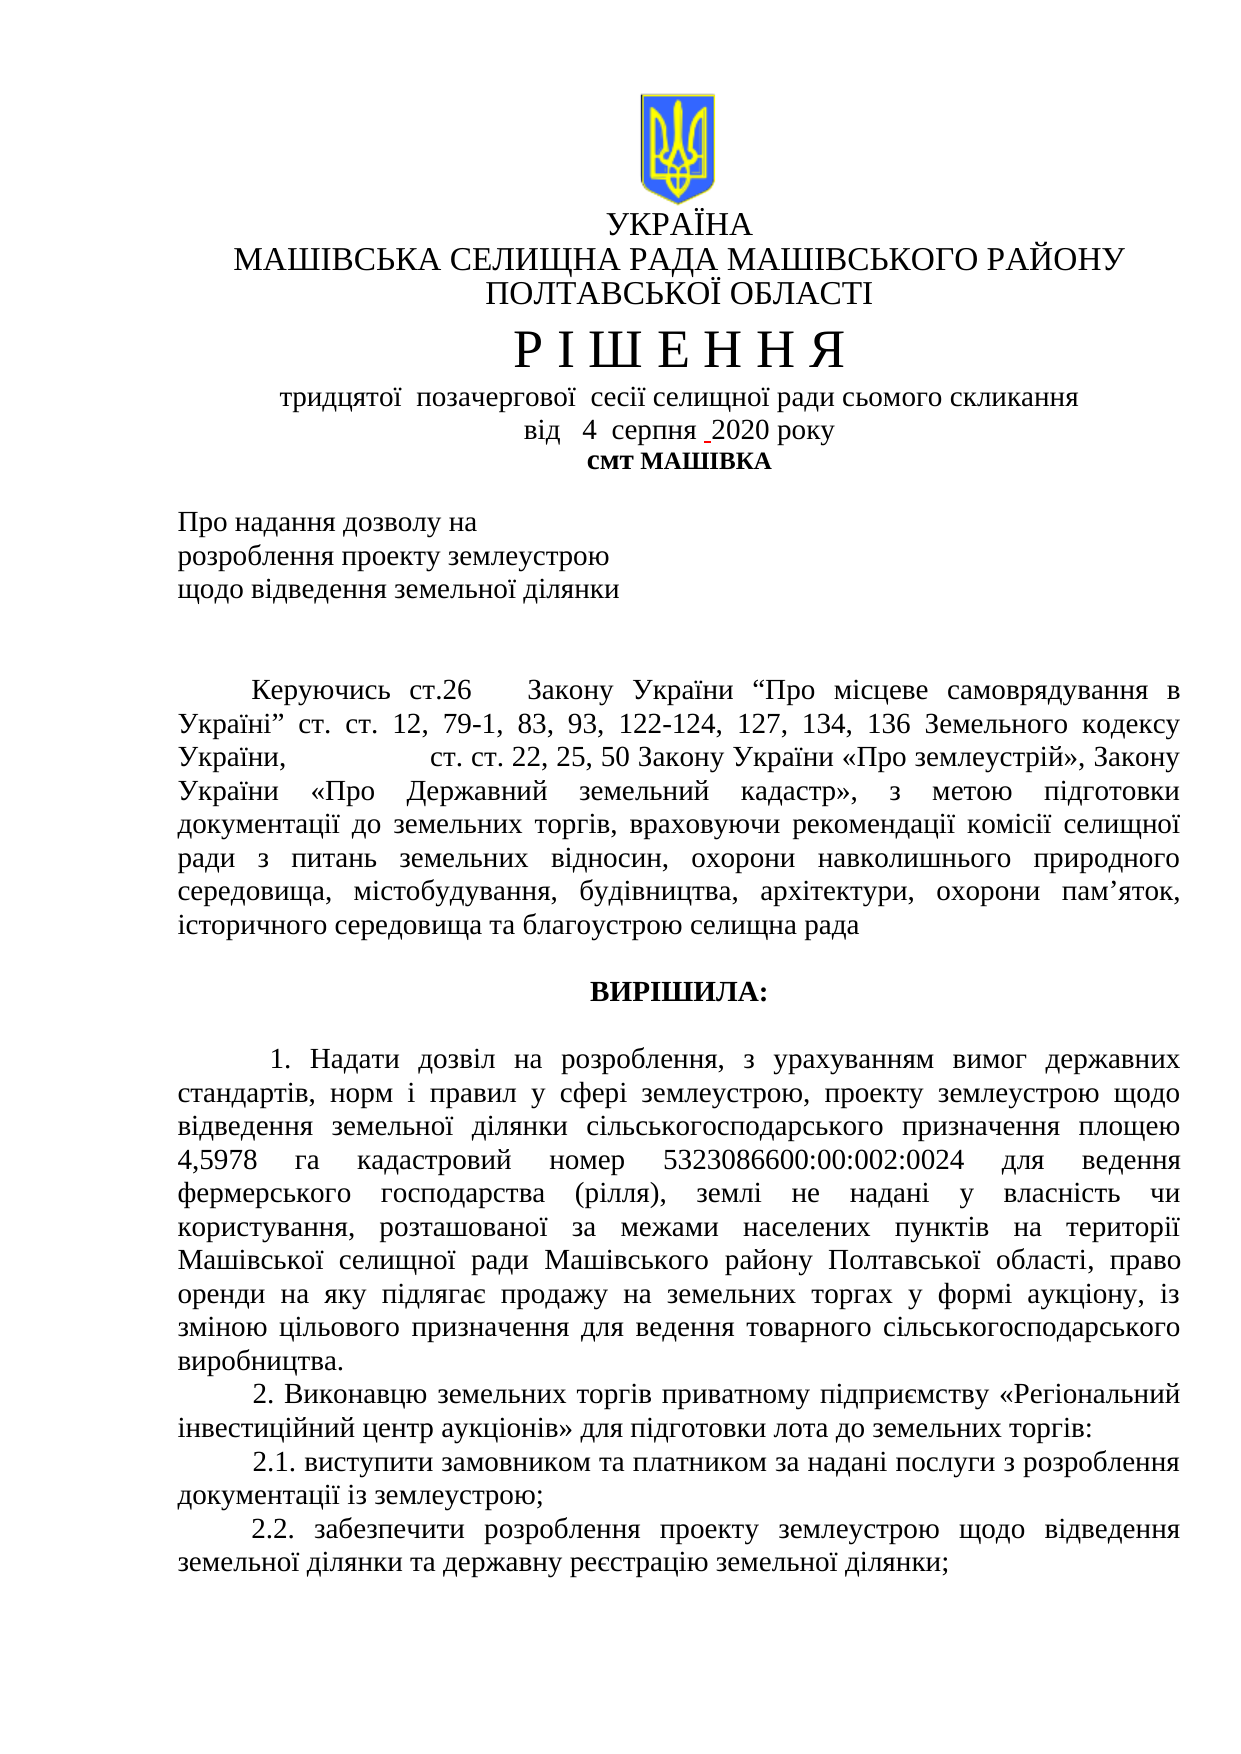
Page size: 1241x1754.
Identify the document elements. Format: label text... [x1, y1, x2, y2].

text УКРАЇНА [177, 208, 1181, 243]
subtitle Р І Ш Е Н Н Я [177, 323, 1181, 379]
text Про надання дозволу на [177, 504, 1181, 538]
list тридцятої позачергової сесії селищної ради сьомого скликання [177, 379, 1181, 412]
text ВИРІШИЛА: [177, 974, 1181, 1008]
text 2.1. виступити замовником та платником за надані послуги з розроблення документації із землеустрою; [177, 1444, 1181, 1511]
text МАШІВСЬКА СЕЛИЩНА РАДА МАШІВСЬКОГО РАЙОНУ ПОЛТАВСЬКОЇ ОБЛАСТІ [177, 243, 1181, 312]
list від 4 серпня 2020 року [177, 412, 1181, 446]
text розроблення проекту землеустрою [177, 538, 1181, 572]
text 2.2. забезпечити розроблення проекту землеустрою щодо відведення земельної ділянки та державну реєстрацію земельної ділянки; [177, 1511, 1181, 1578]
text Керуючись ст.26 Закону України “Про місцеве самоврядування в Україні” ст. ст. 12, 79-1, 83, 93, 122-124, 127, 134, 136 Земельного кодексу України, ст. ст. 22, 25, 50 Закону України «Про землеустрій», Закону України «Про Державний земельний кадастр», з метою підготовки документації до земельних торгів, враховуючи рекомендації комісії селищної ради з питань земельних відносин, охорони навколишнього природного середовища, містобудування, будівництва, архітектури, охорони пам’яток, історичного середовища та благоустрою селищна рада [177, 672, 1181, 941]
text 2. Виконавцю земельних торгів приватному підприємству «Регіональний інвестиційний центр аукціонів» для підготовки лота до земельних торгів: [177, 1377, 1181, 1444]
text щодо відведення земельної ділянки [177, 572, 1181, 605]
list смт МАШІВКА [177, 446, 1181, 476]
text 1. Надати дозвіл на розроблення, з урахуванням вимог державних стандартів, норм і правил у сфері землеустрою, проекту землеустрою щодо відведення земельної ділянки сільськогосподарського призначення площею кадастровий номер 5323086600:00:002:0024 для ведення фермерського господарства (рілля), землі не надані у власність чи користування, розташованої за межами населених пунктів на території Машівської селищної ради Машівського району Полтавської області, право оренди на яку підлягає продажу на земельних торгах у формі аукціону, із зміною цільового призначення для ведення товарного сільськогосподарського виробництва. [177, 1041, 1181, 1377]
